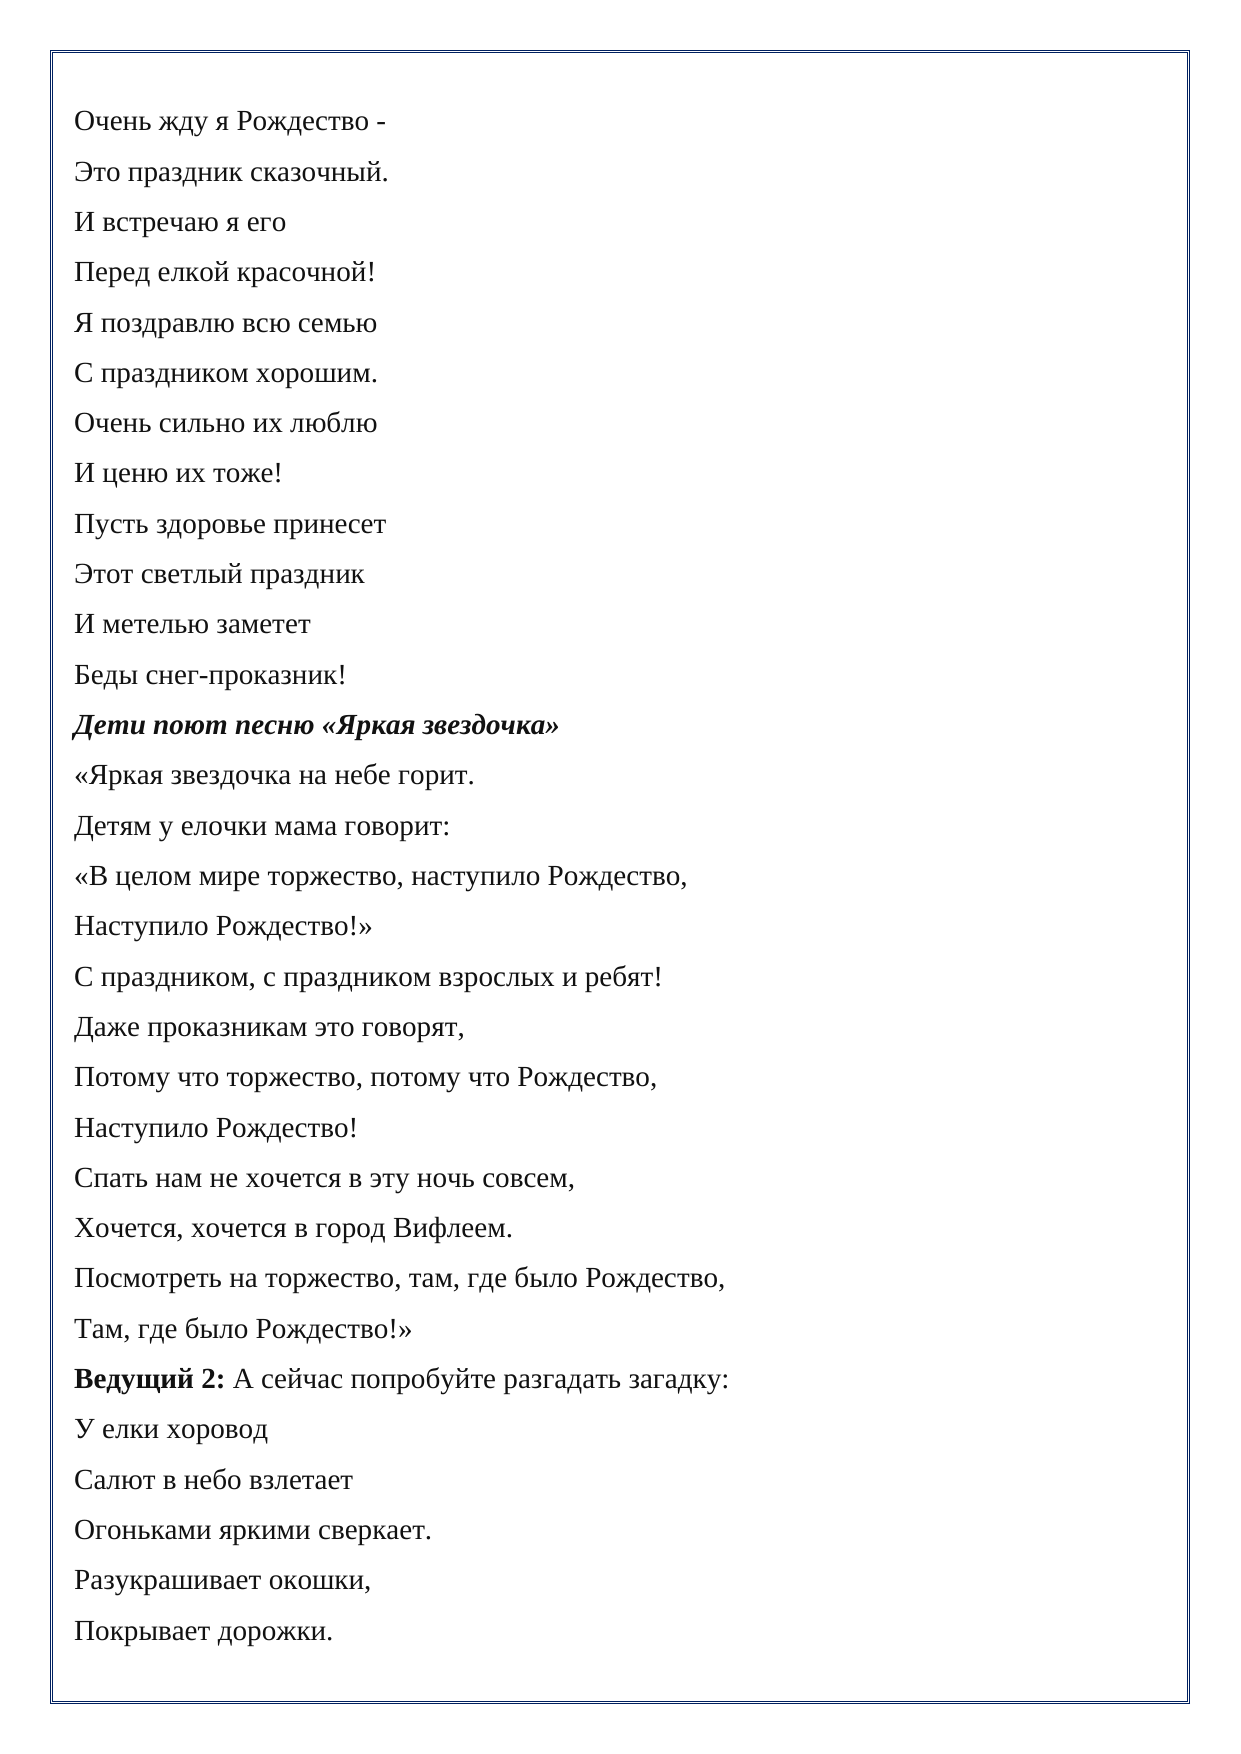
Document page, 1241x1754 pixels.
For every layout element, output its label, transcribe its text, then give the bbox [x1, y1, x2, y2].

text Очень сильно их люблю [74, 405, 1152, 439]
text Наступило Рождество!» [74, 908, 1152, 942]
text Хочется, хочется в город Вифлеем. [74, 1210, 1152, 1244]
text Пусть здоровье принесет [74, 506, 1152, 539]
text Там, где было Рождество!» [74, 1311, 1152, 1344]
text Разукрашивает окошки, [74, 1562, 1152, 1596]
text Огоньками яркими сверкает. [74, 1512, 1152, 1546]
text Ведущий 2: А сейчас попробуйте разгадать загадку: [74, 1361, 1152, 1395]
text У елки хоровод [74, 1412, 1152, 1445]
text Покрывает дорожки. [74, 1613, 1152, 1646]
text И ценю их тоже! [74, 456, 1152, 489]
text С праздником хорошим. [74, 355, 1152, 388]
text Беды снег-проказник! [74, 657, 1152, 690]
text Очень жду я Рождество - [74, 103, 1152, 137]
text Наступило Рождество! [74, 1110, 1152, 1143]
text Посмотреть на торжество, там, где было Рождество, [74, 1261, 1152, 1294]
text Дети поют песню «Яркая звездочка» [74, 707, 1152, 741]
text «Яркая звездочка на небе горит. [74, 757, 1152, 791]
text С праздником, с праздником взрослых и ребят! [74, 959, 1152, 992]
text И встречаю я его [74, 204, 1152, 238]
text Салют в небо взлетает [74, 1462, 1152, 1495]
text Это праздник сказочный. [74, 154, 1152, 187]
text Этот светлый праздник [74, 556, 1152, 590]
text Перед елкой красочной! [74, 254, 1152, 288]
text И метелью заметет [74, 607, 1152, 640]
text Даже проказникам это говорят, [74, 1009, 1152, 1043]
text Я поздравлю всю семью [74, 305, 1152, 338]
text Потому что торжество, потому что Рождество, [74, 1059, 1152, 1093]
text Спать нам не хочется в эту ночь совсем, [74, 1160, 1152, 1193]
text «В целом мире торжество, наступило Рождество, [74, 858, 1152, 892]
text Детям у елочки мама говорит: [74, 808, 1152, 841]
